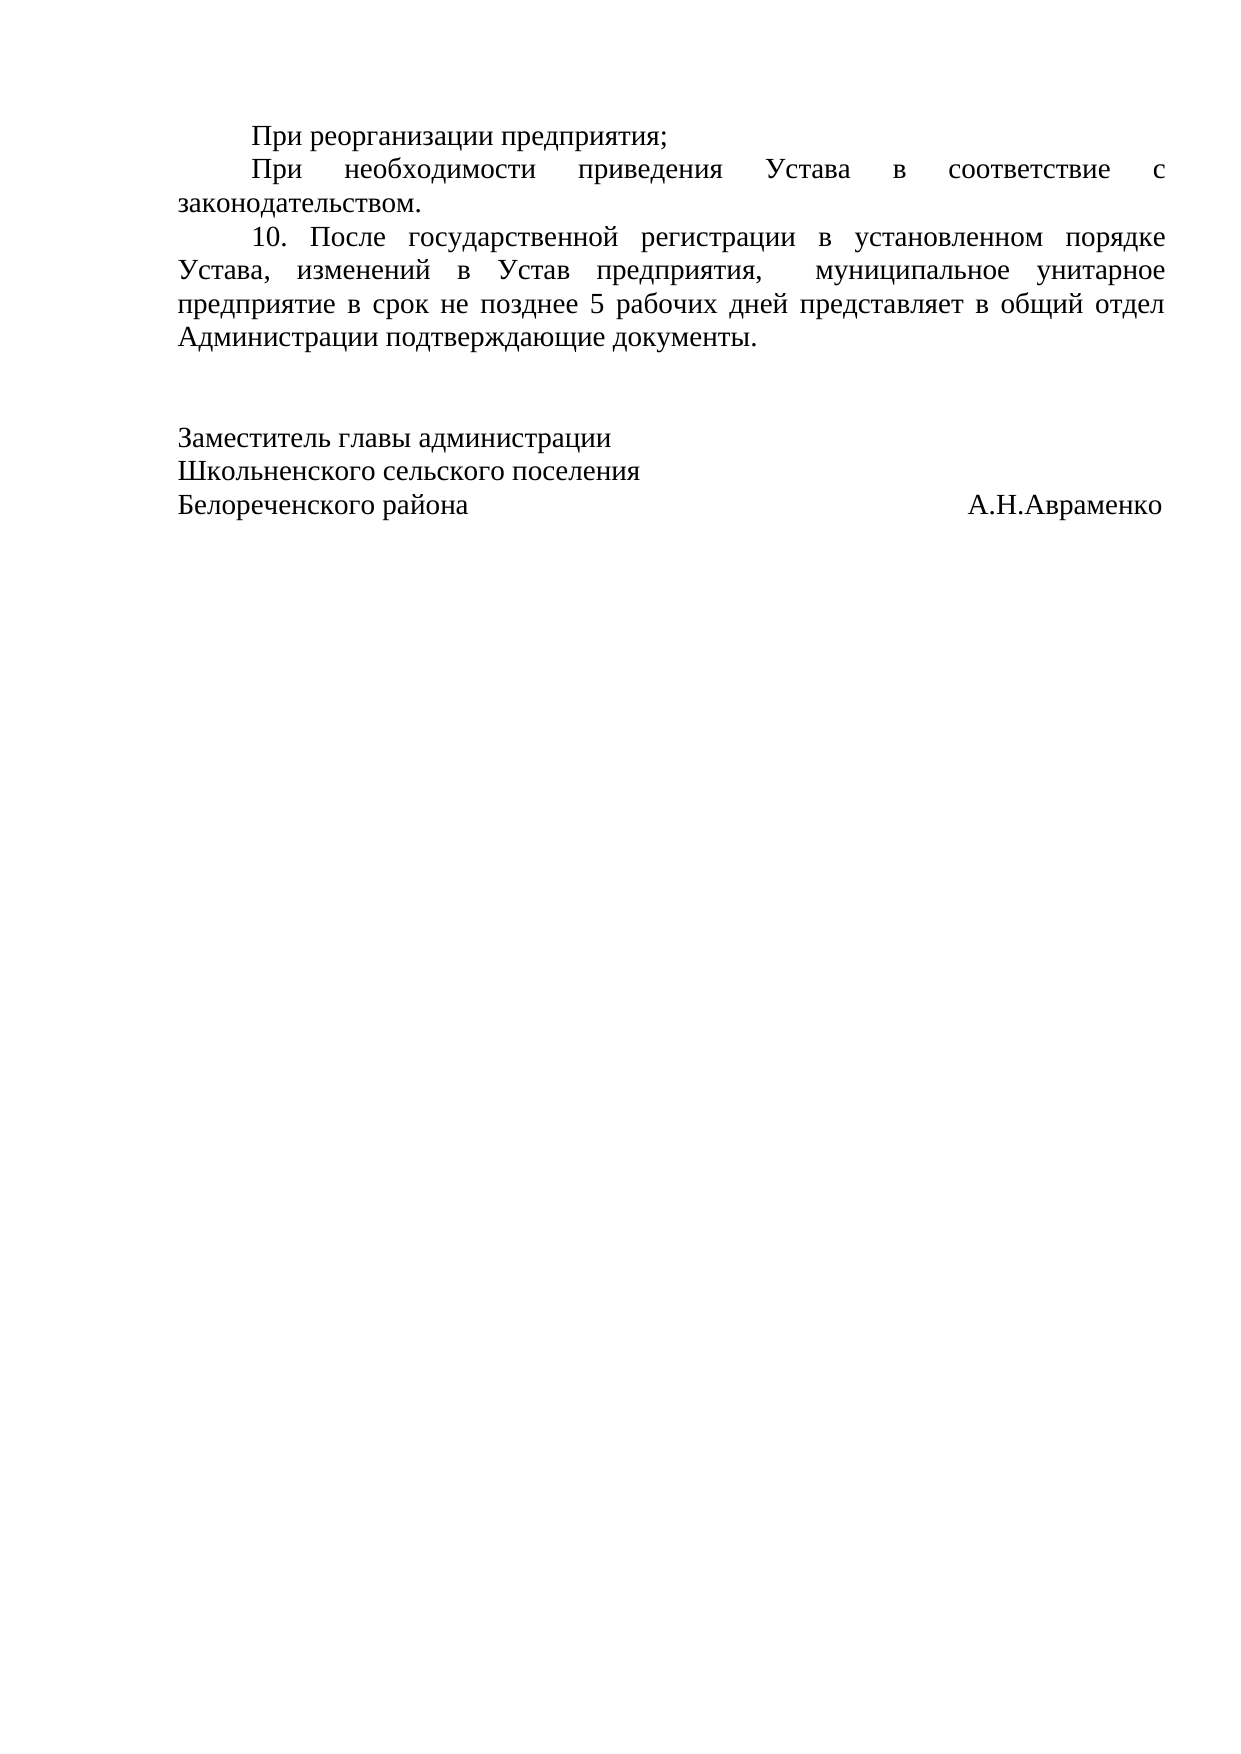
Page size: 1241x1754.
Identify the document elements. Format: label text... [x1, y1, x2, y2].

text Заместитель главы администрации [177, 420, 1167, 453]
text 10. После государственной регистрации в установленном порядке Устава, изменений в Устав предприятия, муниципальное унитарное предприятие в срок не позднее 5 рабочих дней представляет в общий отдел Администрации подтверждающие документы. [177, 219, 1167, 353]
text При необходимости приведения Устава в соответствие с законодательством. [177, 152, 1167, 219]
text Белореченского района А.Н.Авраменко [177, 487, 1167, 521]
text При реорганизации предприятия; [177, 118, 1167, 152]
text Школьненского сельского поселения [177, 453, 1167, 487]
